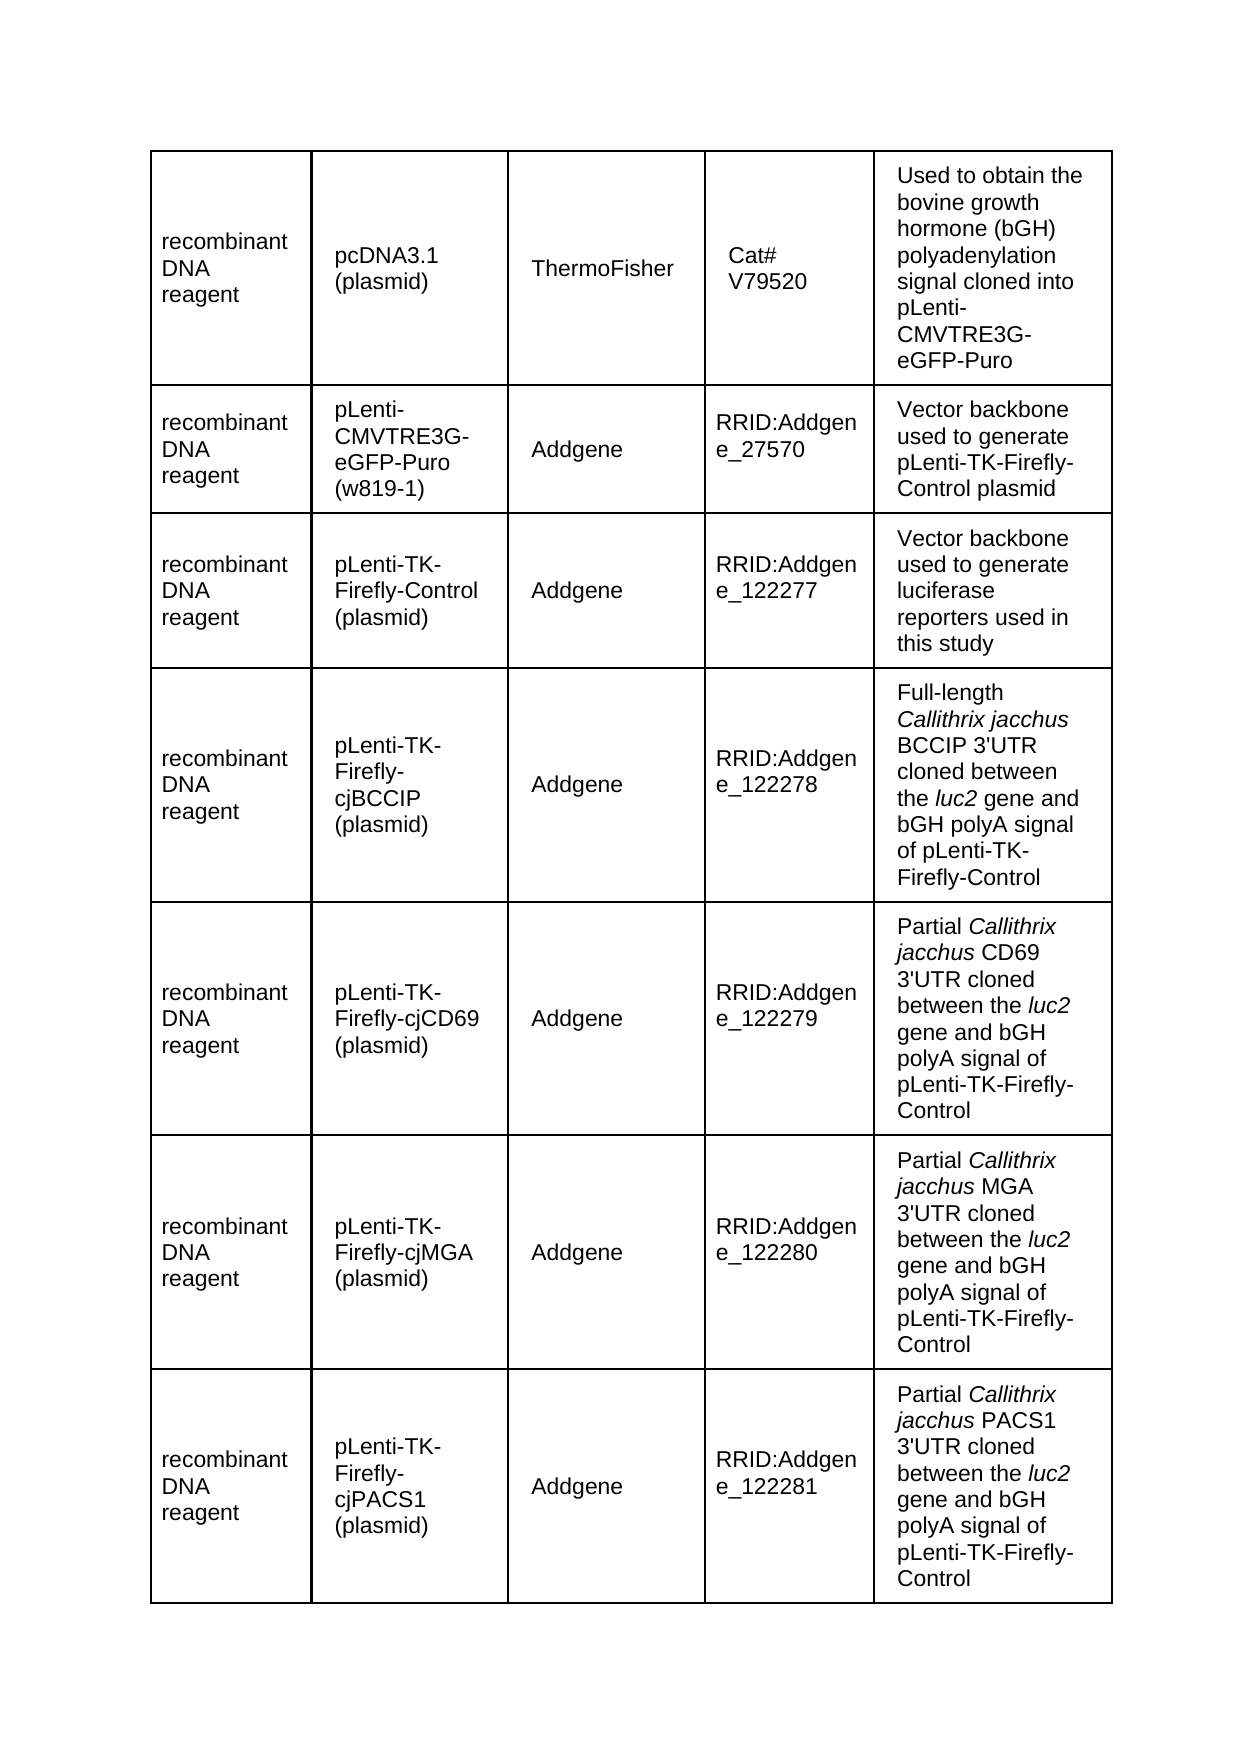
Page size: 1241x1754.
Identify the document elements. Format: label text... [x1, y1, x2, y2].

table_cell Addgene [509, 1136, 704, 1368]
table_cell Addgene [509, 669, 704, 901]
table_cell Used to obtain the bovine growth hormone (bGH) polyadenylation signal cloned into pLenti-CMVTRE3G-eGFP-Puro [875, 152, 1111, 384]
table_cell Vector backbone used to generate luciferase reporters used in this study [875, 514, 1111, 667]
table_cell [152, 152, 310, 384]
table_cell RRID:Addgene_122277 [706, 514, 873, 667]
table_cell pLenti-TK-Firefly-cjPACS1 (plasmid) [313, 1370, 507, 1602]
table_cell recombinant DNA reagent [152, 903, 310, 1134]
table_cell recombinant DNA reagent [152, 514, 310, 667]
table_cell Full-length Callithrix jacchus BCCIP 3'UTR cloned between the luc2 gene and bGH polyA signal of pLenti-TK-Firefly-Control [875, 669, 1111, 901]
table_cell Addgene [509, 903, 704, 1134]
table_cell RRID:Addgene_27570 [706, 386, 873, 512]
table_cell Cat# V79520 [706, 152, 873, 384]
table_cell RRID:Addgene_122280 [706, 1136, 873, 1368]
table_cell Addgene [509, 386, 704, 512]
table_cell pLenti-TK-Firefly-cjCD69 (plasmid) [313, 903, 507, 1134]
table_cell Addgene [509, 1370, 704, 1602]
table_cell pLenti-TK-Firefly-cjMGA (plasmid) [313, 1136, 507, 1368]
table_cell pLenti-TK-Firefly-cjBCCIP (plasmid) [313, 669, 507, 901]
table_cell recombinant DNA reagent [152, 386, 310, 512]
table_cell Vector backbone used to generate pLenti-TK-Firefly-Control plasmid [875, 386, 1111, 512]
table_cell RRID:Addgene_122281 [706, 1370, 873, 1602]
table_cell ThermoFisher [509, 152, 704, 384]
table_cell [152, 1370, 310, 1602]
table_cell Partial Callithrix jacchus MGA 3'UTR cloned between the luc2 gene and bGH polyA signal of pLenti-TK-Firefly-Control [875, 1136, 1111, 1368]
table_cell Addgene [509, 514, 704, 667]
table_cell RRID:Addgene_122279 [706, 903, 873, 1134]
table_cell recombinant DNA reagent [152, 1136, 310, 1368]
table_cell recombinant DNA reagent [152, 669, 310, 901]
table_cell pLenti-TK-Firefly-Control (plasmid) [313, 514, 507, 667]
table_cell pLenti-CMVTRE3G-eGFP-Puro (w819-1) [313, 386, 507, 512]
table_cell pcDNA3.1 (plasmid) [313, 152, 507, 384]
table_cell Partial Callithrix jacchus PACS1 3'UTR cloned between the luc2 gene and bGH polyA signal of pLenti-TK-Firefly-Control [875, 1370, 1111, 1602]
table_cell RRID:Addgene_122278 [706, 669, 873, 901]
table_cell Partial Callithrix jacchus CD69 3'UTR cloned between the luc2 gene and bGH polyA signal of pLenti-TK-Firefly-Control [875, 903, 1111, 1134]
